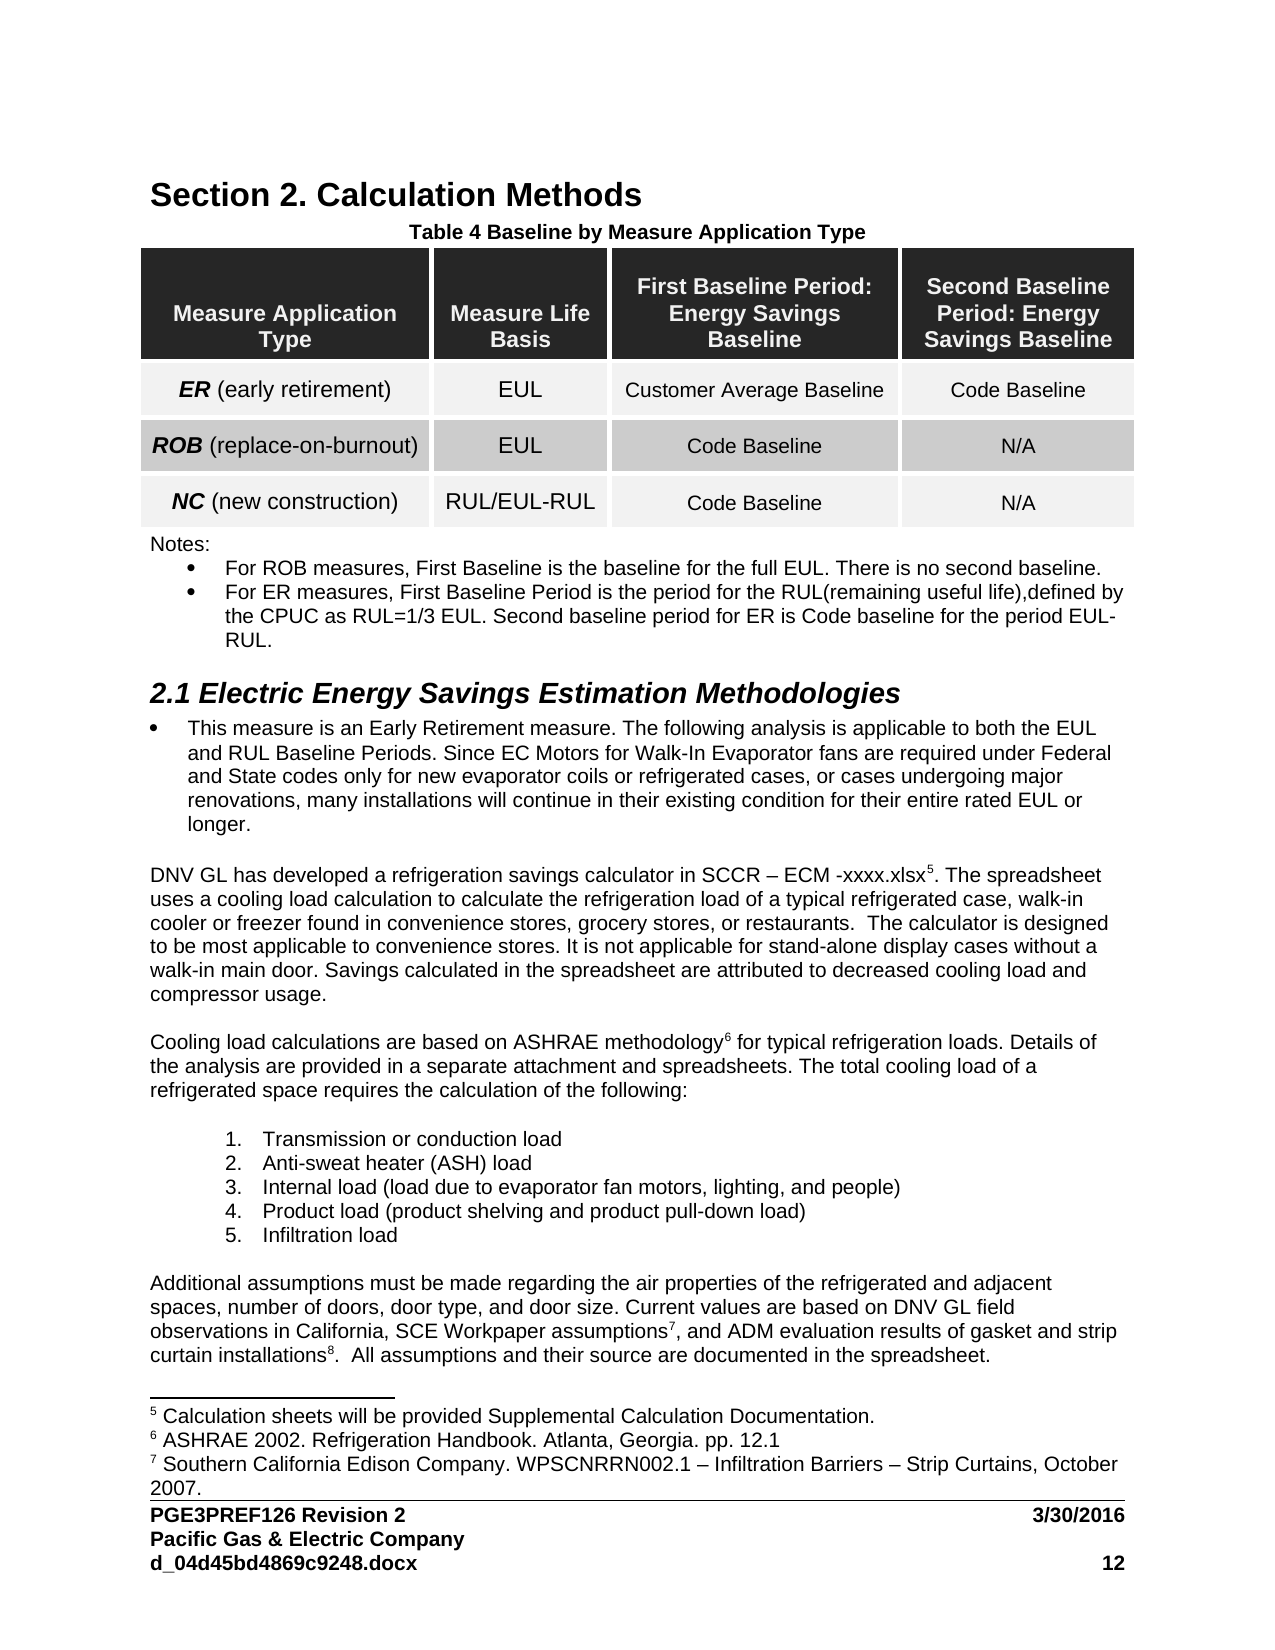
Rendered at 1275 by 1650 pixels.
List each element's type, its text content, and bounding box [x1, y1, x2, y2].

table_header Measure Application Type [141, 248, 429, 359]
list Transmission or conduction load [225, 1127, 1125, 1151]
table_cell Code Baseline [612, 420, 898, 471]
table_cell ER (early retirement) [141, 363, 429, 415]
table_cell EUL [434, 363, 607, 415]
text Notes: [150, 532, 1125, 555]
table_cell Customer Average Baseline [612, 363, 898, 415]
table_header First Baseline Period: Energy Savings Baseline [612, 248, 898, 359]
text Table 4 Baseline by Measure Application Type [150, 220, 1125, 244]
table_cell Code Baseline [902, 363, 1134, 415]
table_cell Code Baseline [612, 476, 898, 527]
list Product load (product shelving and product pull-down load) [225, 1199, 1125, 1223]
table_cell NC (new construction) [141, 476, 429, 527]
list Anti-sweat heater (ASH) load [225, 1151, 1125, 1175]
table_cell N/A [902, 420, 1134, 471]
text Additional assumptions must be made regarding the air properties of the refrigerated and adjacent spaces, number of doors, door type, and door size. Current values are based on DNV GL field observations in California, SCE Workpaper assumptions, and ADM evaluation results of gasket and strip curtain installations. All assumptions and their source are documented in the spreadsheet. [150, 1271, 1125, 1367]
list For ER measures, First Baseline Period is the period for the RUL(remaining useful life),defined by the CPUC as RUL=1/3 EUL. Second baseline period for ER is Code baseline for the period EUL-RUL. [187, 579, 1125, 651]
text Cooling load calculations are based on ASHRAE methodology for typical refrigeration loads. Details of the analysis are provided in a separate attachment and spreadsheets. The total cooling load of a refrigerated space requires the calculation of the following: [150, 1030, 1125, 1102]
subtitle Section 2. Calculation Methods [150, 175, 1125, 213]
table_header Measure Life Basis [434, 248, 607, 359]
table_cell N/A [902, 476, 1134, 527]
list Internal load (load due to evaporator fan motors, lighting, and people) [225, 1175, 1125, 1199]
list Infiltration load [225, 1223, 1125, 1247]
subtitle 2.1 Electric Energy Savings Estimation Methodologies [150, 676, 1125, 710]
text DNV GL has developed a refrigeration savings calculator in SCCR – ECM -xxxx.xlsx. The spreadsheet uses a cooling load calculation to calculate the refrigeration load of a typical refrigerated case, walk-in cooler or freezer found in convenience stores, grocery stores, or restaurants. The calculator is designed to be most applicable to convenience stores. It is not applicable for stand-alone display cases without a walk-in main door. Savings calculated in the spreadsheet are attributed to decreased cooling load and compressor usage. [150, 862, 1125, 1006]
table_cell EUL [434, 420, 607, 471]
list For ROB measures, First Baseline is the baseline for the full EUL. There is no second baseline. [187, 555, 1125, 579]
table_cell RUL/EUL-RUL [434, 476, 607, 527]
table_cell ROB (replace-on-burnout) [141, 420, 429, 471]
list This measure is an Early Retirement measure. The following analysis is applicable to both the EUL and RUL Baseline Periods. Since EC Motors for Walk-In Evaporator fans are required under Federal and State codes only for new evaporator coils or refrigerated cases, or cases undergoing major renovations, many installations will continue in their existing condition for their entire rated EUL or longer. [150, 716, 1125, 836]
table_header Second Baseline Period: Energy Savings Baseline [902, 248, 1134, 359]
